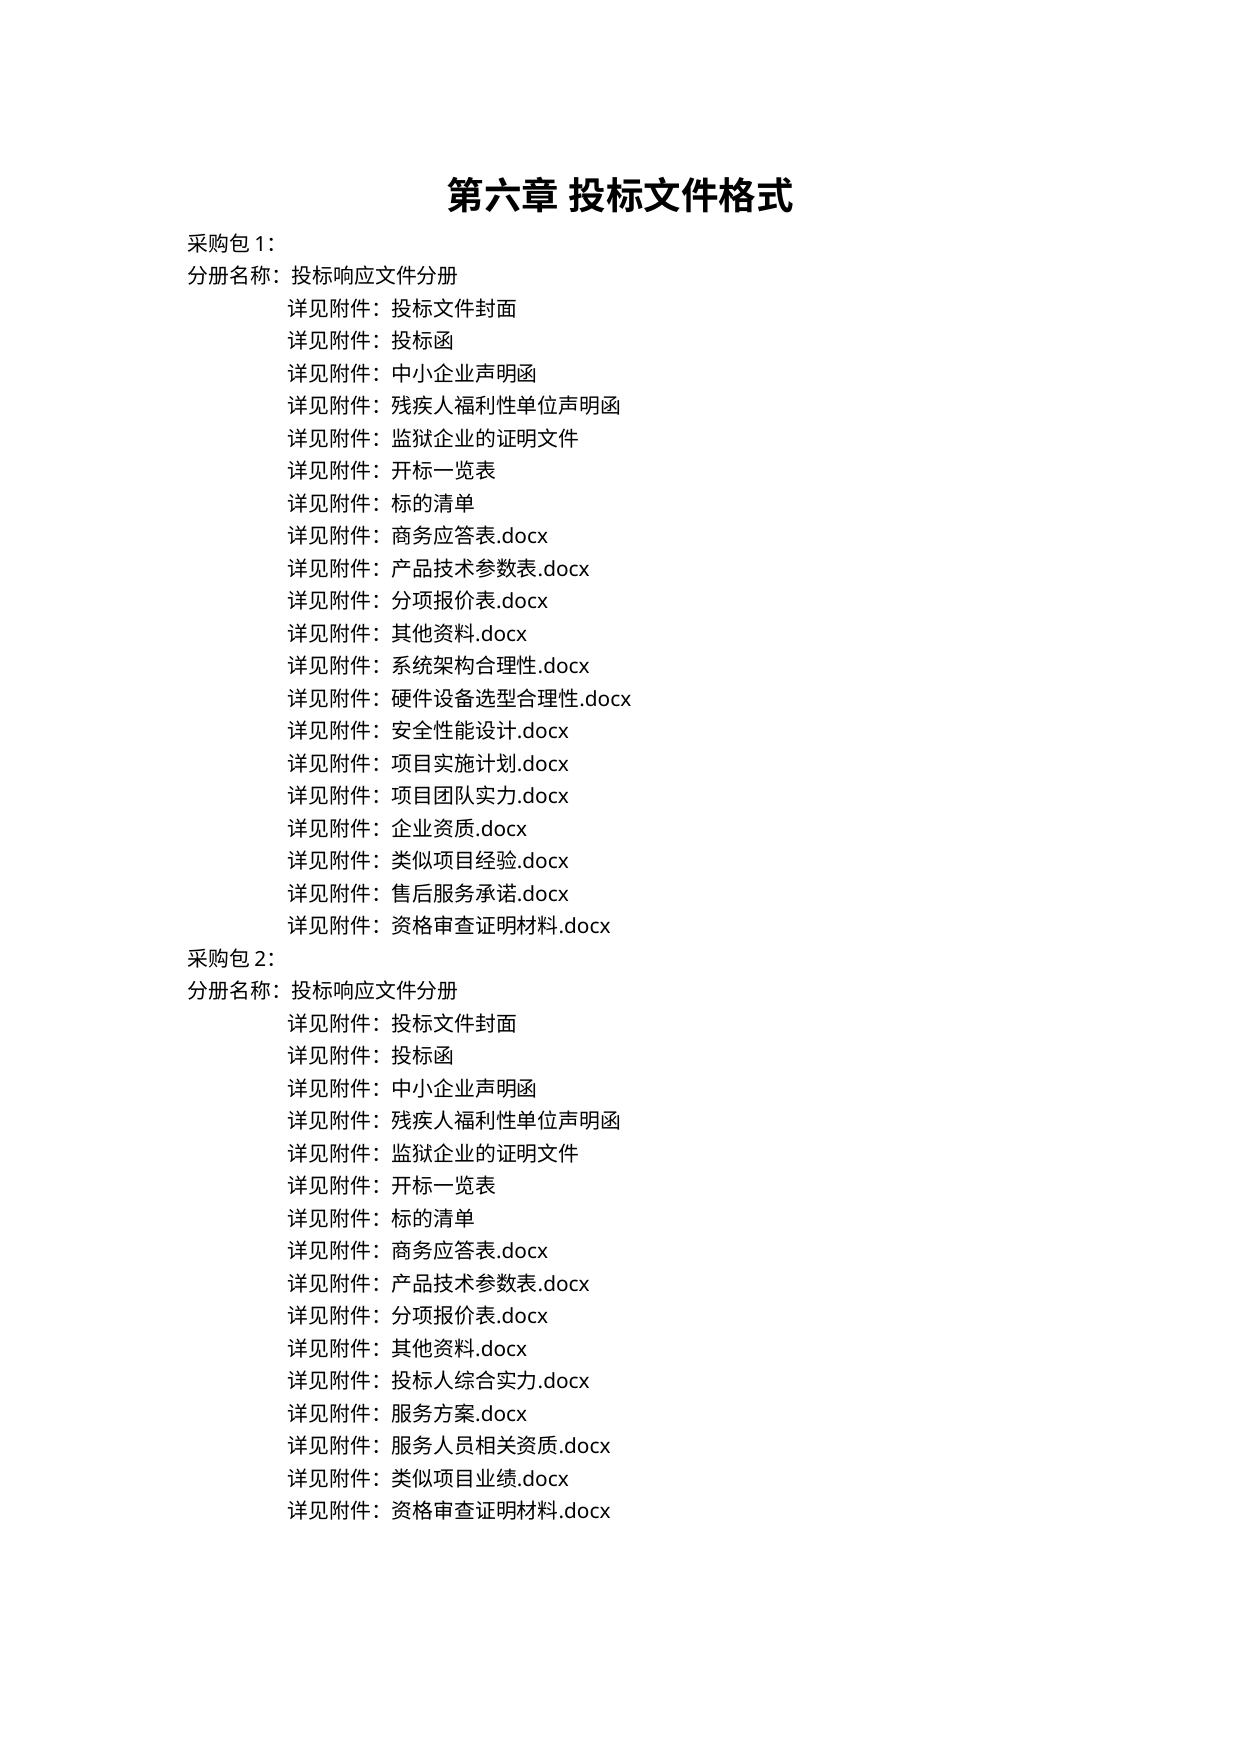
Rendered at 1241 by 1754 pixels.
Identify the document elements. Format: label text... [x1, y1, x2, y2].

text 详见附件：企业资质.docx [187, 812, 1053, 844]
text 详见附件：其他资料.docx [187, 617, 1053, 649]
text 详见附件：产品技术参数表.docx [187, 552, 1053, 584]
text 详见附件：服务人员相关资质.docx [187, 1429, 1053, 1462]
text 详见附件：系统架构合理性.docx [187, 649, 1053, 682]
text 详见附件：投标函 [187, 324, 1053, 357]
text 详见附件：资格审查证明材料.docx [187, 1494, 1053, 1527]
text 详见附件：投标文件封面 [187, 1007, 1053, 1039]
text 详见附件：服务方案.docx [187, 1397, 1053, 1429]
text 详见附件：硬件设备选型合理性.docx [187, 682, 1053, 714]
text 详见附件：监狱企业的证明文件 [187, 422, 1053, 454]
text 分册名称：投标响应文件分册 [187, 974, 1053, 1007]
text 详见附件：监狱企业的证明文件 [187, 1137, 1053, 1169]
text 采购包2： [187, 942, 1053, 974]
text 详见附件：投标函 [187, 1039, 1053, 1072]
text 详见附件：开标一览表 [187, 1169, 1053, 1202]
text 第六章 投标文件格式 [187, 162, 1053, 227]
text 分册名称：投标响应文件分册 [187, 259, 1053, 292]
text 详见附件：开标一览表 [187, 454, 1053, 487]
text 采购包1： [187, 227, 1053, 259]
text 详见附件：投标文件封面 [187, 292, 1053, 324]
text 详见附件：投标人综合实力.docx [187, 1364, 1053, 1397]
text 详见附件：产品技术参数表.docx [187, 1267, 1053, 1299]
text 详见附件：售后服务承诺.docx [187, 877, 1053, 909]
text 详见附件：安全性能设计.docx [187, 714, 1053, 747]
text 详见附件：项目团队实力.docx [187, 779, 1053, 812]
text 详见附件：商务应答表.docx [187, 1234, 1053, 1267]
text 详见附件：项目实施计划.docx [187, 747, 1053, 779]
text 详见附件：分项报价表.docx [187, 584, 1053, 617]
text 详见附件：残疾人福利性单位声明函 [187, 389, 1053, 422]
text 详见附件：商务应答表.docx [187, 519, 1053, 552]
text 详见附件：资格审查证明材料.docx [187, 909, 1053, 942]
text 详见附件：标的清单 [187, 1202, 1053, 1234]
text 详见附件：分项报价表.docx [187, 1299, 1053, 1332]
text 详见附件：标的清单 [187, 487, 1053, 519]
text 详见附件：类似项目经验.docx [187, 844, 1053, 877]
text 详见附件：残疾人福利性单位声明函 [187, 1104, 1053, 1137]
text 详见附件：中小企业声明函 [187, 357, 1053, 389]
text 详见附件：类似项目业绩.docx [187, 1462, 1053, 1494]
text 详见附件：中小企业声明函 [187, 1072, 1053, 1104]
text 详见附件：其他资料.docx [187, 1332, 1053, 1364]
